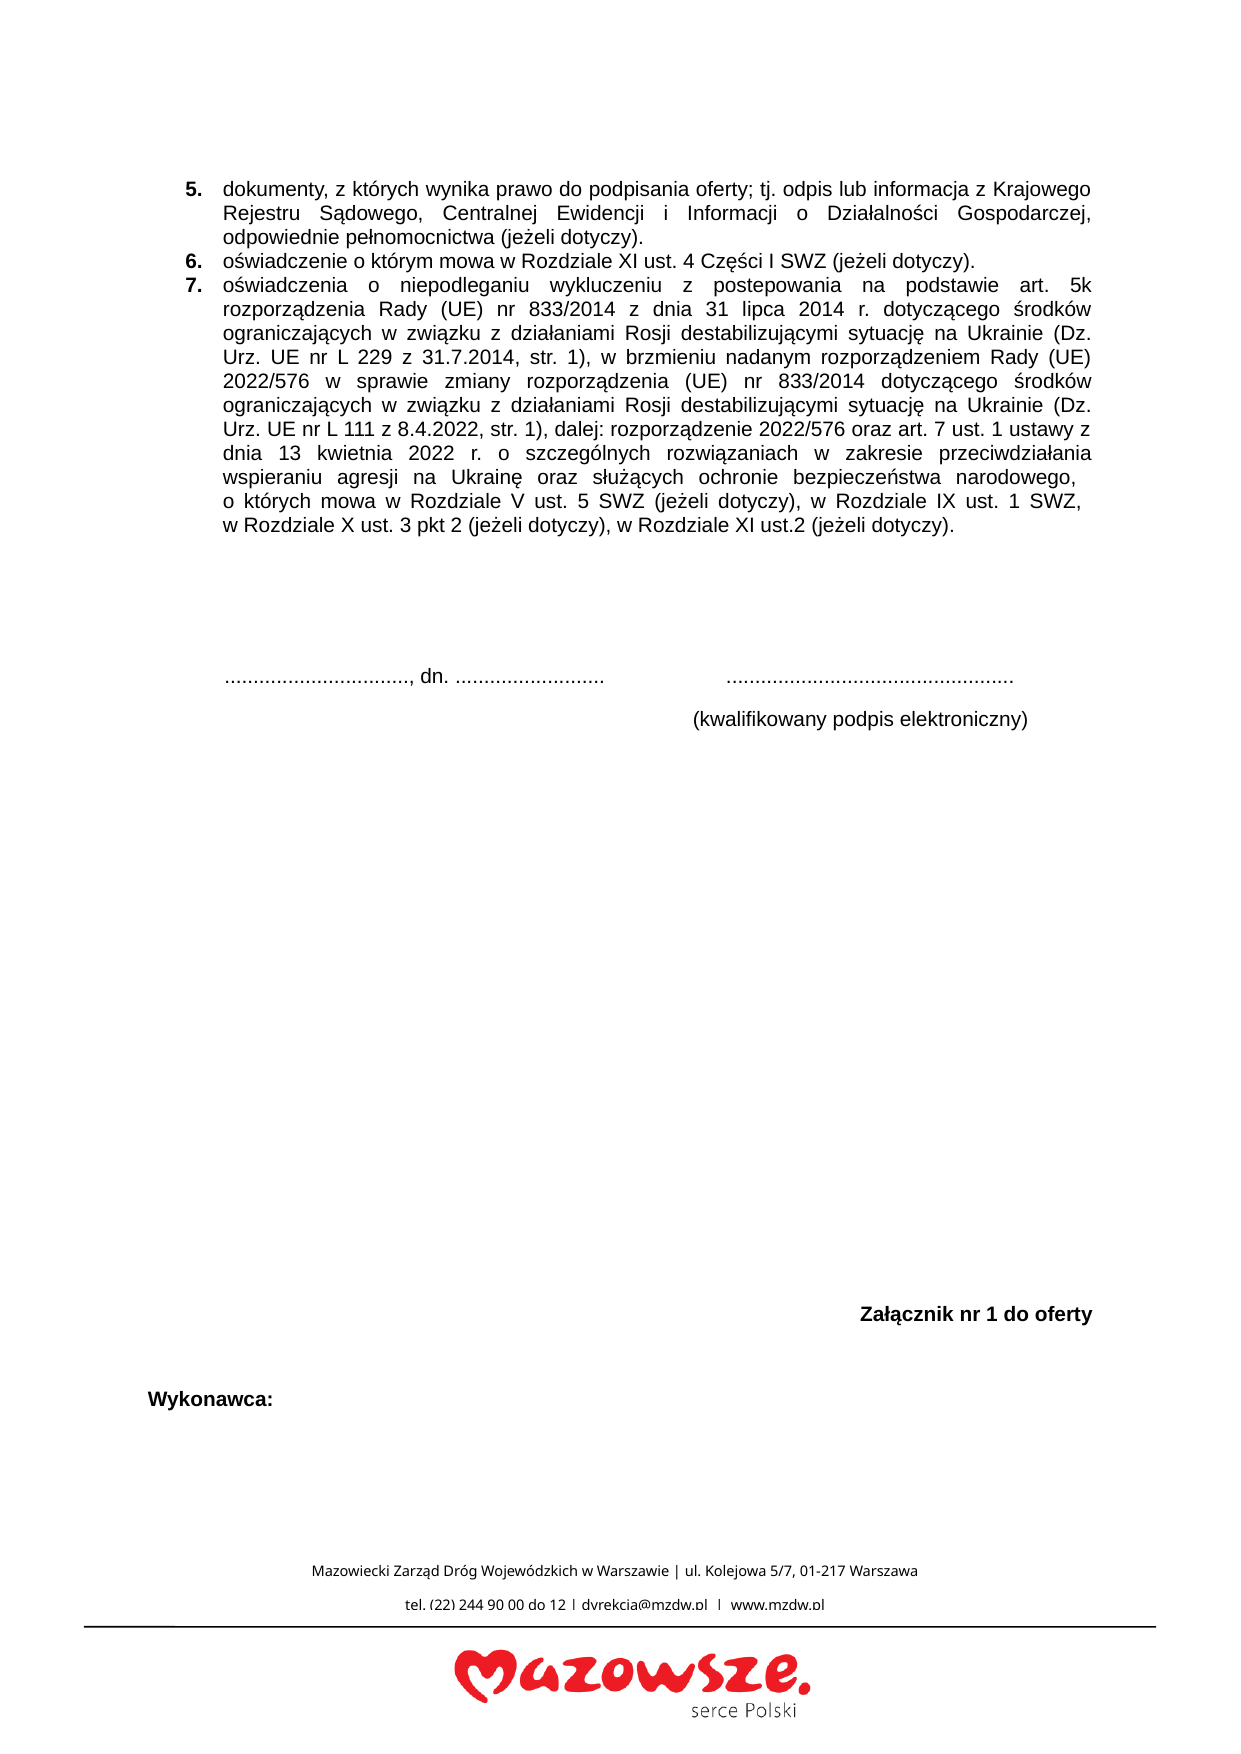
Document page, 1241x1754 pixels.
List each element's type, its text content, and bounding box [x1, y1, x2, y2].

list dokumenty, z których wynika prawo do podpisania oferty; tj. odpis lub informacja z Krajowego Rejestru Sądowego, Centralnej Ewidencji i Informacji o Działalności Gospodarczej, odpowiednie pełnomocnictwa (jeżeli dotyczy). [185, 177, 1092, 249]
text Wykonawca: [148, 1387, 1092, 1411]
list oświadczenia o niepodleganiu wykluczeniu z postepowania na podstawie art. 5k rozporządzenia Rady (UE) nr 833/2014 z dnia 31 lipca 2014 r. dotyczącego środków ograniczających w związku z działaniami Rosji destabilizującymi sytuację na Ukrainie (Dz. Urz. UE nr L 229 z 31.7.2014, str. 1), w brzmieniu nadanym rozporządzeniem Rady (UE) 2022/576 w sprawie zmiany rozporządzenia (UE) nr 833/2014 dotyczącego środków ograniczających w związku z działaniami Rosji destabilizującymi sytuację na Ukrainie (Dz. Urz. UE nr L 111 z 8.4.2022, str. 1), dalej: rozporządzenie 2022/576 oraz art. 7 ust. 1 ustawy z dnia 13 kwietnia 2022 r. o szczególnych rozwiązaniach w zakresie przeciwdziałania wspieraniu agresji na Ukrainę oraz służących ochronie bezpieczeństwa narodowego, o których mowa w Rozdziale V ust. 5 SWZ (jeżeli dotyczy), w Rozdziale IX ust. 1 SWZ, w Rozdziale X ust. 3 pkt 2 (jeżeli dotyczy), w Rozdziale XI ust.2 (jeżeli dotyczy). [185, 273, 1092, 537]
text (kwalifikowany podpis elektroniczny) [185, 707, 1093, 731]
list oświadczenie o którym mowa w Rozdziale XI ust. 4 Części I SWZ (jeżeli dotyczy). [185, 249, 1092, 273]
text ................................, dn. .......................... .................................................. [148, 664, 1093, 688]
picture [0, 1609, 1241, 1754]
text Załącznik nr 1 do oferty [148, 1302, 1092, 1326]
